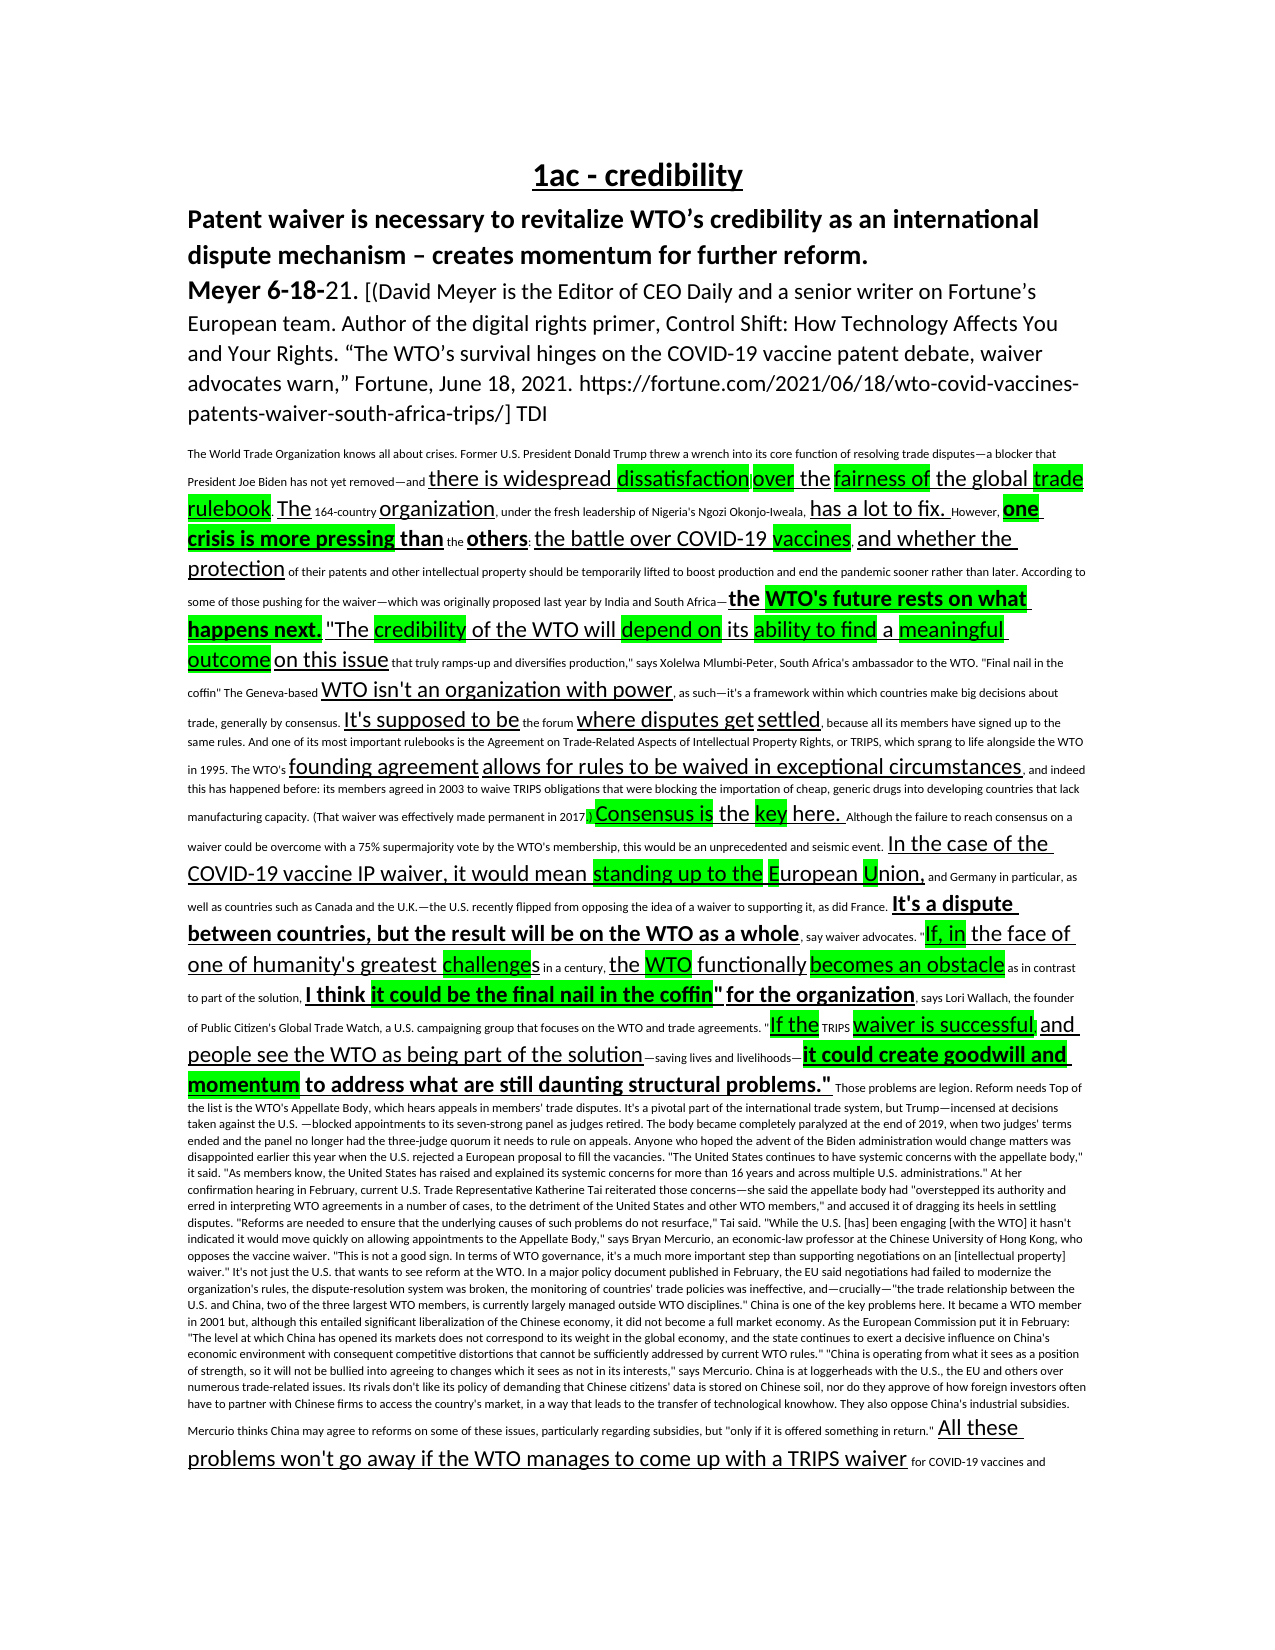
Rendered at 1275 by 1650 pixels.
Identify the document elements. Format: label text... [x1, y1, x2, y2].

subtitle 1ac - credibility [187, 154, 1087, 195]
text Patent waiver is necessary to revitalize WTO’s credibility as an international dispute mechanism – creates momentum for further reform. [187, 202, 1087, 271]
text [187, 446, 1087, 1472]
text Meyer 6-18-21. [(David Meyer is the Editor of CEO Daily and a senior writer on Fortune’s European team. Author of the digital rights primer, Control Shift: How Technology Affects You and Your Rights. “The WTO’s survival hinges on the COVID-19 vaccine patent debate, waiver advocates warn,” Fortune, June 18, 2021. https://fortune.com/2021/06/18/wto-covid-vaccines-patents-waiver-south-africa-trips/] TDI [187, 273, 1087, 427]
